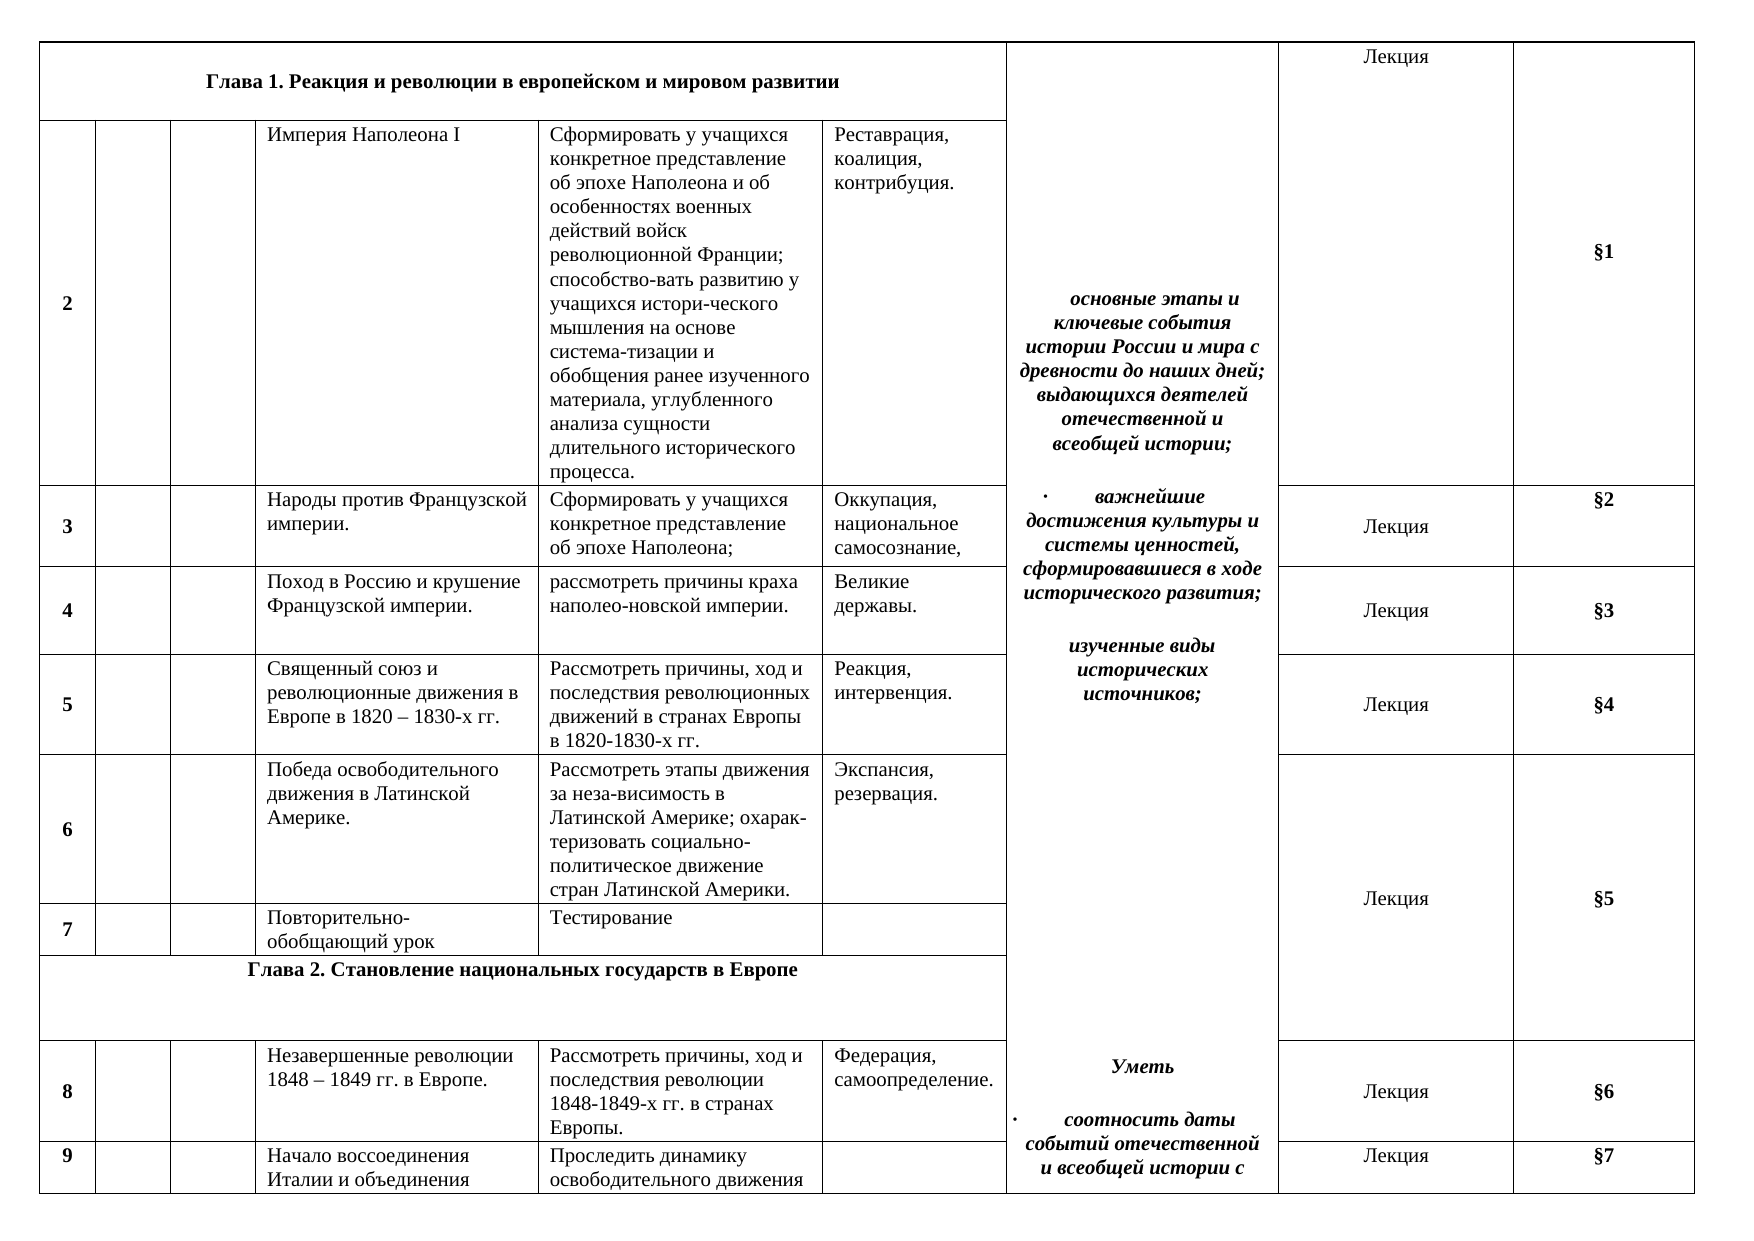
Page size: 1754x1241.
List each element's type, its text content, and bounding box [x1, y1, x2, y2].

table_cell Лекция [1279, 43, 1513, 484]
table_cell [171, 655, 255, 754]
table_cell [171, 755, 255, 902]
table_cell Тестирование [539, 904, 822, 955]
table_cell 6 [40, 755, 95, 902]
table_cell 9 [40, 1142, 95, 1193]
table_cell [823, 904, 1006, 955]
table_cell §3 [1514, 567, 1694, 653]
table_cell 3 [40, 486, 95, 566]
table_cell [171, 1041, 255, 1141]
table_cell Сформировать у учащихся конкретное представление об эпохе Наполеона; [539, 486, 822, 566]
table_cell [96, 567, 170, 653]
table_cell Реакция, интервенция. [823, 655, 1006, 754]
table_cell [96, 1142, 170, 1193]
table_cell Глава 1. Реакция и революции в европейском и мировом развитии [40, 43, 1006, 119]
table_cell [171, 1142, 255, 1193]
table_cell §2 [1514, 486, 1694, 566]
table_cell [171, 904, 255, 955]
table_cell 2 [40, 121, 95, 484]
table_cell 7 [40, 904, 95, 955]
table_cell Незавершенные революции 1848 – 1849 гг. в Европе. [256, 1041, 538, 1141]
table_cell Лекция [1279, 755, 1513, 1040]
table_cell [96, 655, 170, 754]
table_cell Экспансия, резервация. [823, 755, 1006, 902]
table_cell Лекция [1279, 486, 1513, 566]
table_cell §5 [1514, 755, 1694, 1040]
table_cell §7 [1514, 1142, 1694, 1193]
table_cell Оккупация, национальное самосознание, [823, 486, 1006, 566]
table_cell Империя Наполеона I [256, 121, 538, 484]
table_cell рассмотреть причины краха наполео-новской империи. [539, 567, 822, 653]
table_cell Победа освободительного движения в Латинской Америке. [256, 755, 538, 902]
table_cell Сформировать у учащихся конкретное представление об эпохе Наполеона и об особенностях военных действий войск революционной Франции; способство-вать развитию у учащихся истори-ческого мышления на основе система-тизации и обобщения ранее изученного материала, углубленного анализа сущности длительного исторического процесса. [539, 121, 822, 484]
table_cell Рассмотреть причины, ход и последствия революционных движений в странах Европы в 1820-1830-х гг. [539, 655, 822, 754]
table_cell Рассмотреть причины, ход и последствия революции 1848-1849-х гг. в странах Европы. [539, 1041, 822, 1141]
table_cell Глава 2. Становление национальных государств в Европе [40, 956, 1006, 1040]
table_cell [171, 486, 255, 566]
table_cell [96, 121, 170, 484]
table_cell Повторительно-обобщающий урок [256, 904, 538, 955]
table_cell §1 [1514, 43, 1694, 484]
table_cell §4 [1514, 655, 1694, 754]
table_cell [539, 1142, 822, 1193]
table_cell Великие державы. [823, 567, 1006, 653]
table_cell Лекция [1279, 567, 1513, 653]
table_cell [96, 904, 170, 955]
table_cell [96, 755, 170, 902]
table_cell Лекция [1279, 1041, 1513, 1141]
table_cell [96, 1041, 170, 1141]
table_cell [823, 1142, 1006, 1193]
table_cell [171, 567, 255, 653]
table_cell 4 [40, 567, 95, 653]
table_cell Лекция [1279, 655, 1513, 754]
table_cell Поход в Россию и крушение Французской империи. [256, 567, 538, 653]
table_cell [96, 486, 170, 566]
table_cell 8 [40, 1041, 95, 1141]
table_cell Священный союз и революционные движения в Европе в 1820 – 1830-х гг. [256, 655, 538, 754]
table_cell [171, 121, 255, 484]
table_cell Лекция [1279, 1142, 1513, 1193]
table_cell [256, 1142, 538, 1193]
table_cell §6 [1514, 1041, 1694, 1141]
table_cell Народы против Французской империи. [256, 486, 538, 566]
table_cell Реставрация, коалиция, контрибуция. [823, 121, 1006, 484]
table_cell 5 [40, 655, 95, 754]
table_cell Рассмотреть этапы движения за неза-висимость в Латинской Америке; охарак-теризовать социально-политическое движение стран Латинской Америки. [539, 755, 822, 902]
table_cell Федерация, самоопределение. [823, 1041, 1006, 1141]
